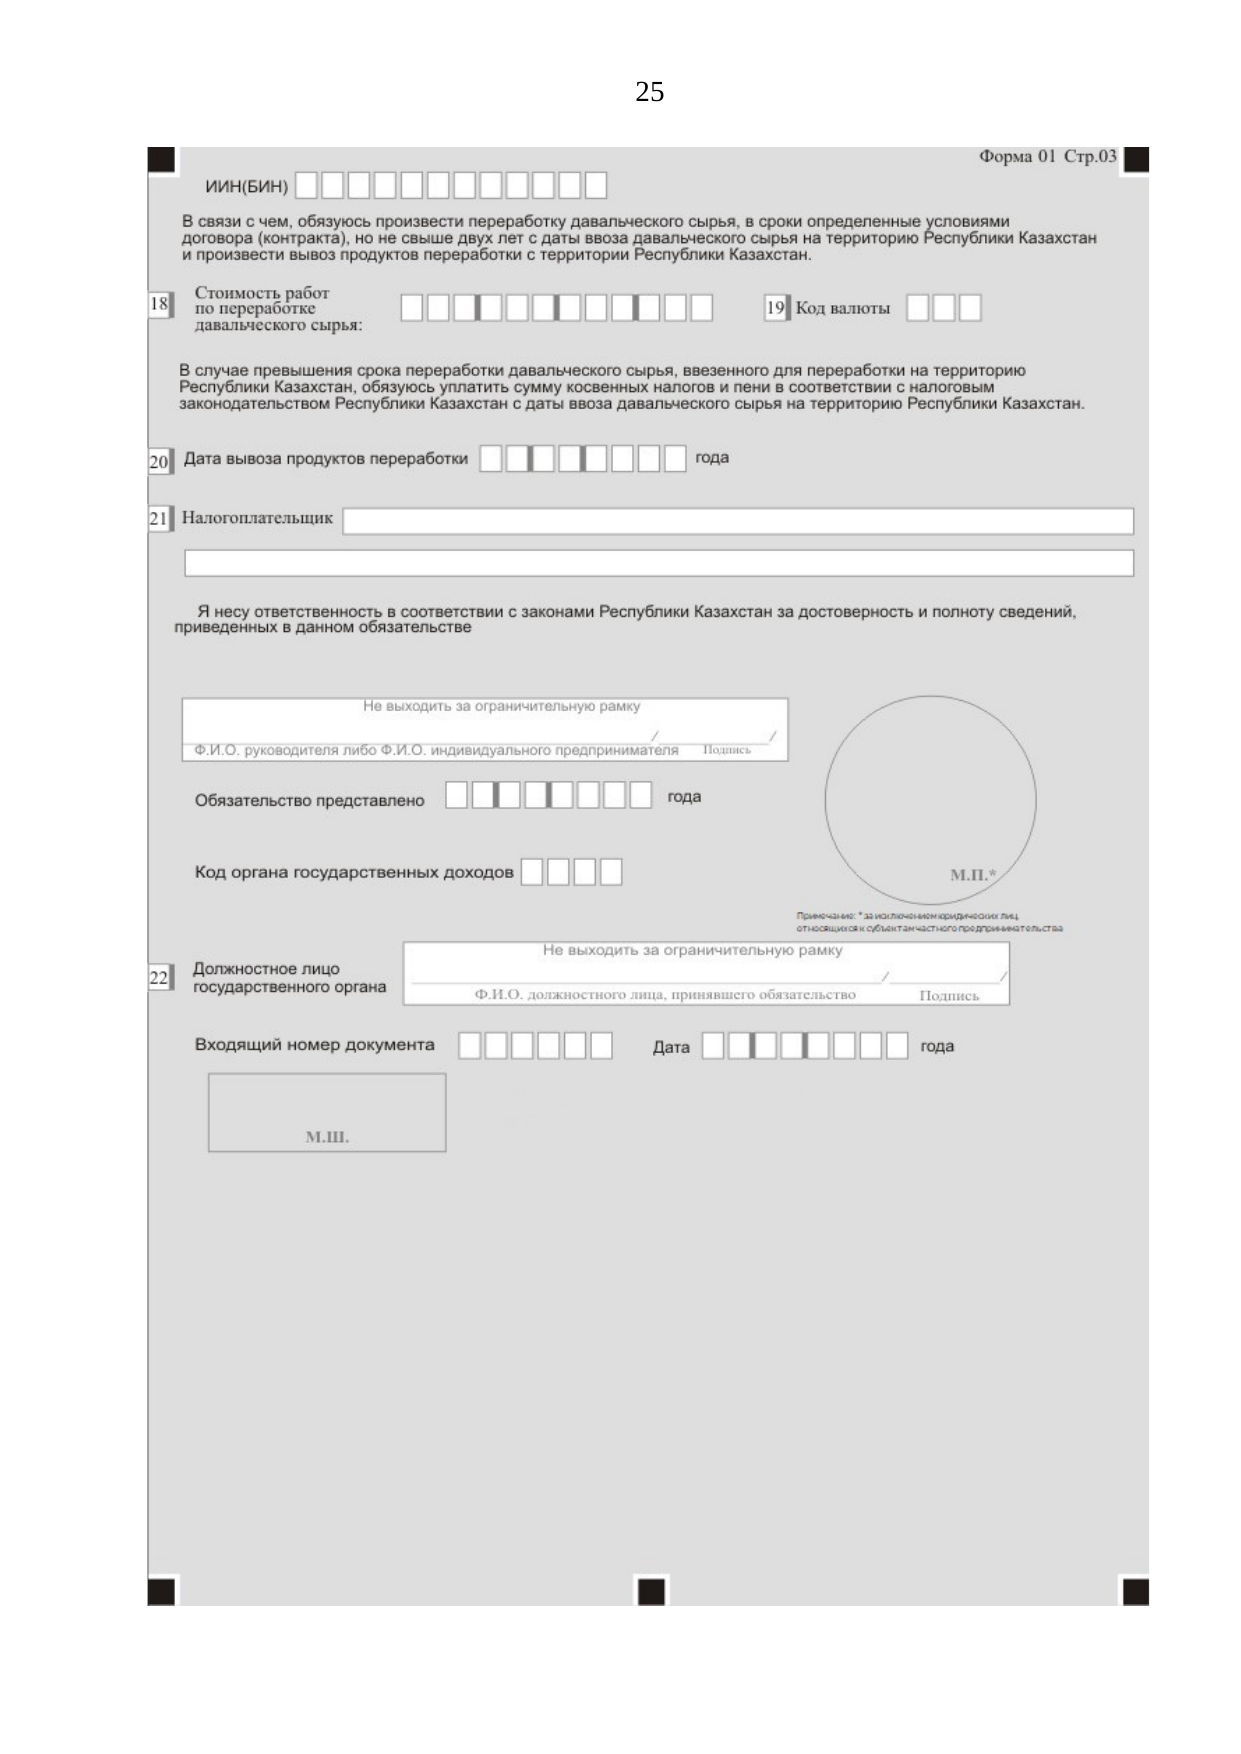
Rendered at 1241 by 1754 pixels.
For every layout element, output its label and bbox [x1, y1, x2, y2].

picture [147, 147, 1150, 1606]
